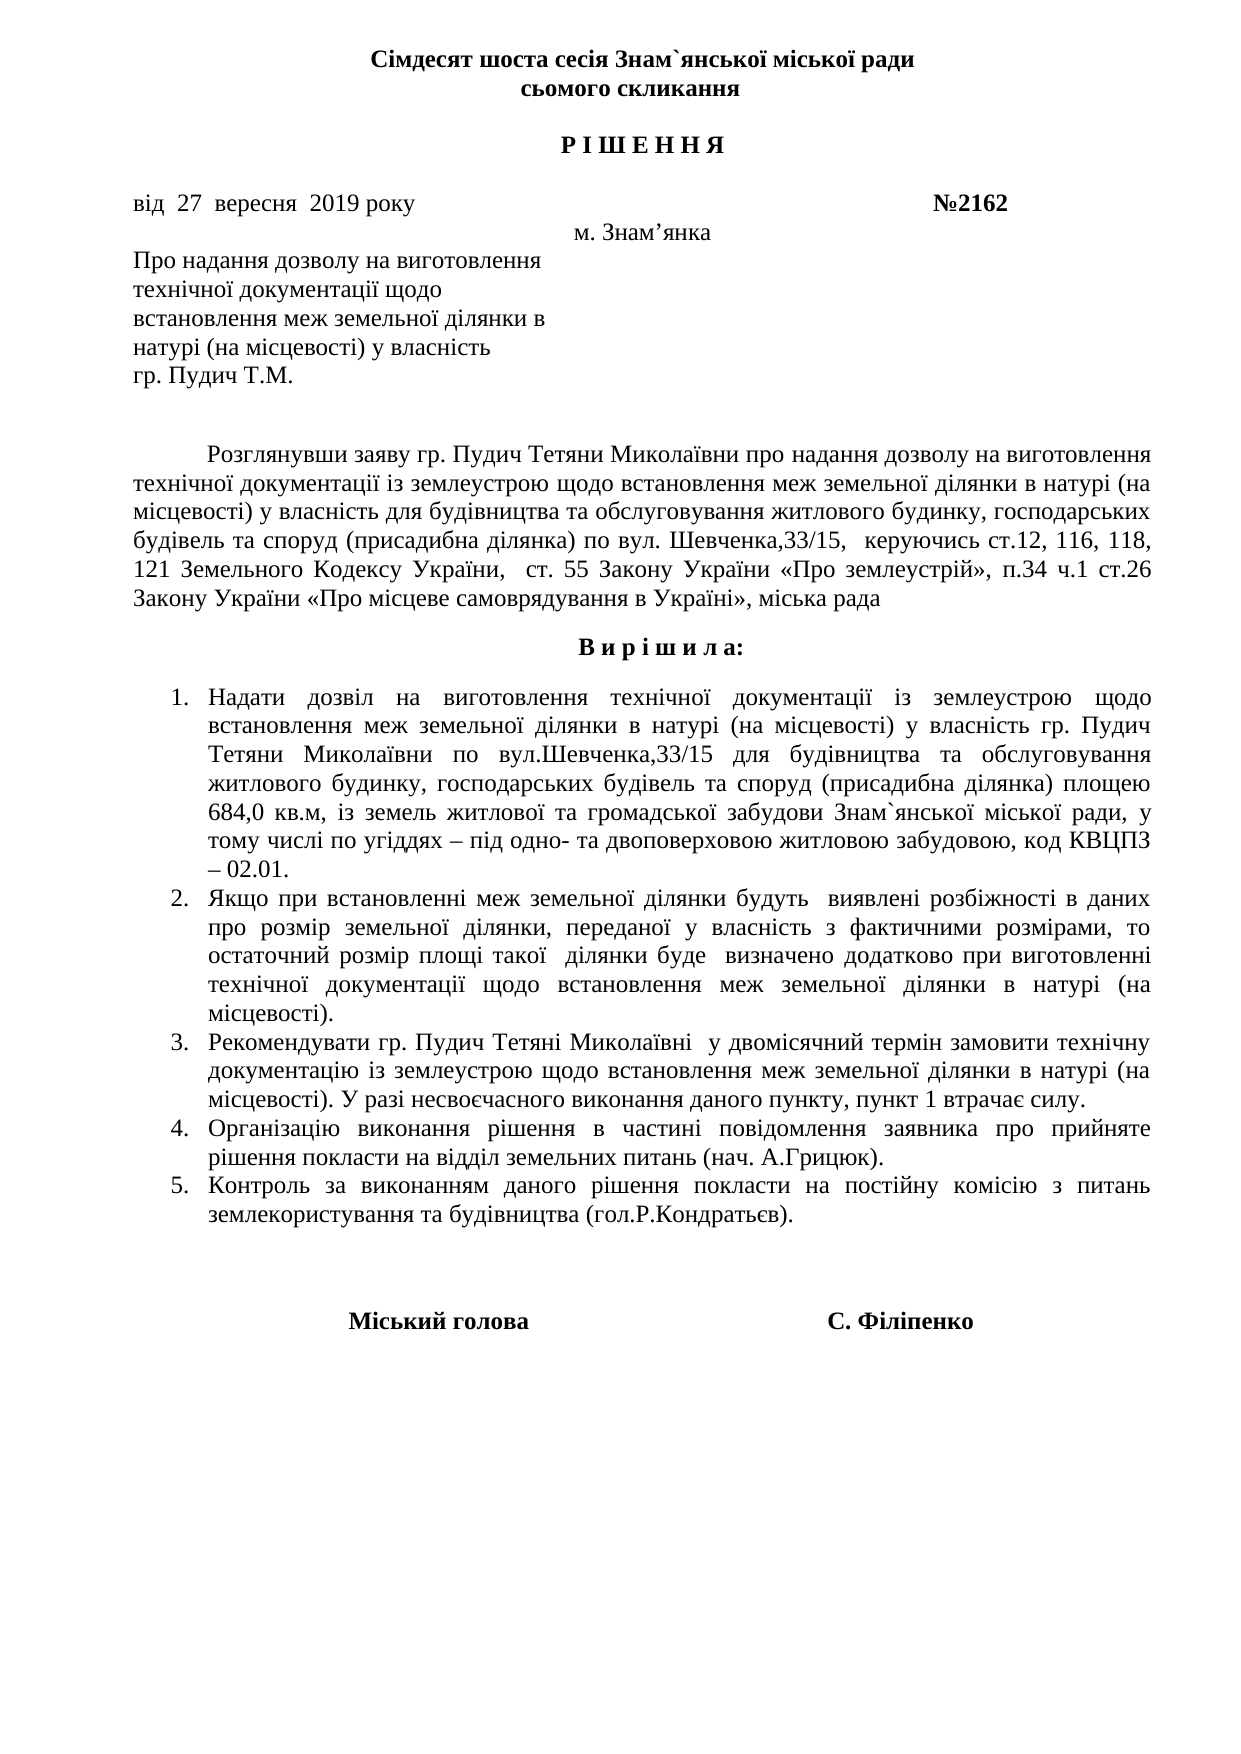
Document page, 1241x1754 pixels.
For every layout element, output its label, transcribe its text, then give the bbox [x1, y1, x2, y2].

list Рекомендувати гр. Пудич Тетяні Миколаївні у двомісячний термін замовити технічну документацію із землеустрою щодо встановлення меж земельної ділянки в натурі (на місцевості). У разі несвоєчасного виконання даного пункту, пункт 1 втрачає силу. [170, 1027, 1152, 1113]
text Про надання дозволу на виготовлення технічної документації щодо встановлення меж земельної ділянки в натурі (на місцевості) у власність [133, 246, 590, 361]
text Розглянувши заяву гр. Пудич Тетяни Миколаївни про надання дозволу на виготовлення технічної документації із землеустрою щодо встановлення меж земельної ділянки в натурі (на місцевості) у власність для будівництва та обслуговування житлового будинку, господарських будівель та споруд (присадибна ділянка) по вул. Шевченка,33/15, керуючись ст.12, 116, 118, 121 Земельного Кодексу України, ст. 55 Закону України «Про землеустрій», п.34 ч.1 ст.26 Закону України «Про місцеве самоврядування в Україні», міська рада [133, 439, 1152, 611]
text від 27 вересня 2019 року №2162 [133, 188, 1152, 217]
text м. Знам’янка [133, 217, 1152, 246]
text В и р і ш и л а: [170, 632, 1152, 661]
list Надати дозвіл на виготовлення технічної документації із землеустрою щодо встановлення меж земельної ділянки в натурі (на місцевості) у власність гр. Пудич Тетяни Миколаївни по вул.Шевченка,33/15 для будівництва та обслуговування житлового будинку, господарських будівель та споруд (присадибна ділянка) площею 684,0 кв.м, із земель житлової та громадської забудови Знам`янської міської ради, у тому числі по угіддях – під одно- та двоповерховою житловою забудовою, код КВЦПЗ – 02.01. [170, 682, 1152, 883]
text Міський голова С. Філіпенко [170, 1306, 1152, 1335]
list Якщо при встановленні меж земельної ділянки будуть виявлені розбіжності в даних про розмір земельної ділянки, переданої у власність з фактичними розмірами, то остаточний розмір площі такої ділянки буде визначено додатково при виготовленні технічної документації щодо встановлення меж земельної ділянки в натурі (на місцевості). [170, 883, 1152, 1027]
text Сімдесят шоста сесія Знам`янської міської ради [133, 44, 1152, 73]
list Організацію виконання рішення в частині повідомлення заявника про прийняте рішення покласти на відділ земельних питань (нач. А.Грицюк). [170, 1113, 1152, 1171]
list Контроль за виконанням даного рішення покласти на постійну комісію з питань землекористування та будівництва (гол.Р.Кондратьєв). [170, 1171, 1152, 1228]
text сьомого скликання [283, 73, 1152, 102]
text гр. Пудич Т.М. [133, 361, 616, 389]
text Р І Ш Е Н Н Я [133, 131, 1152, 159]
